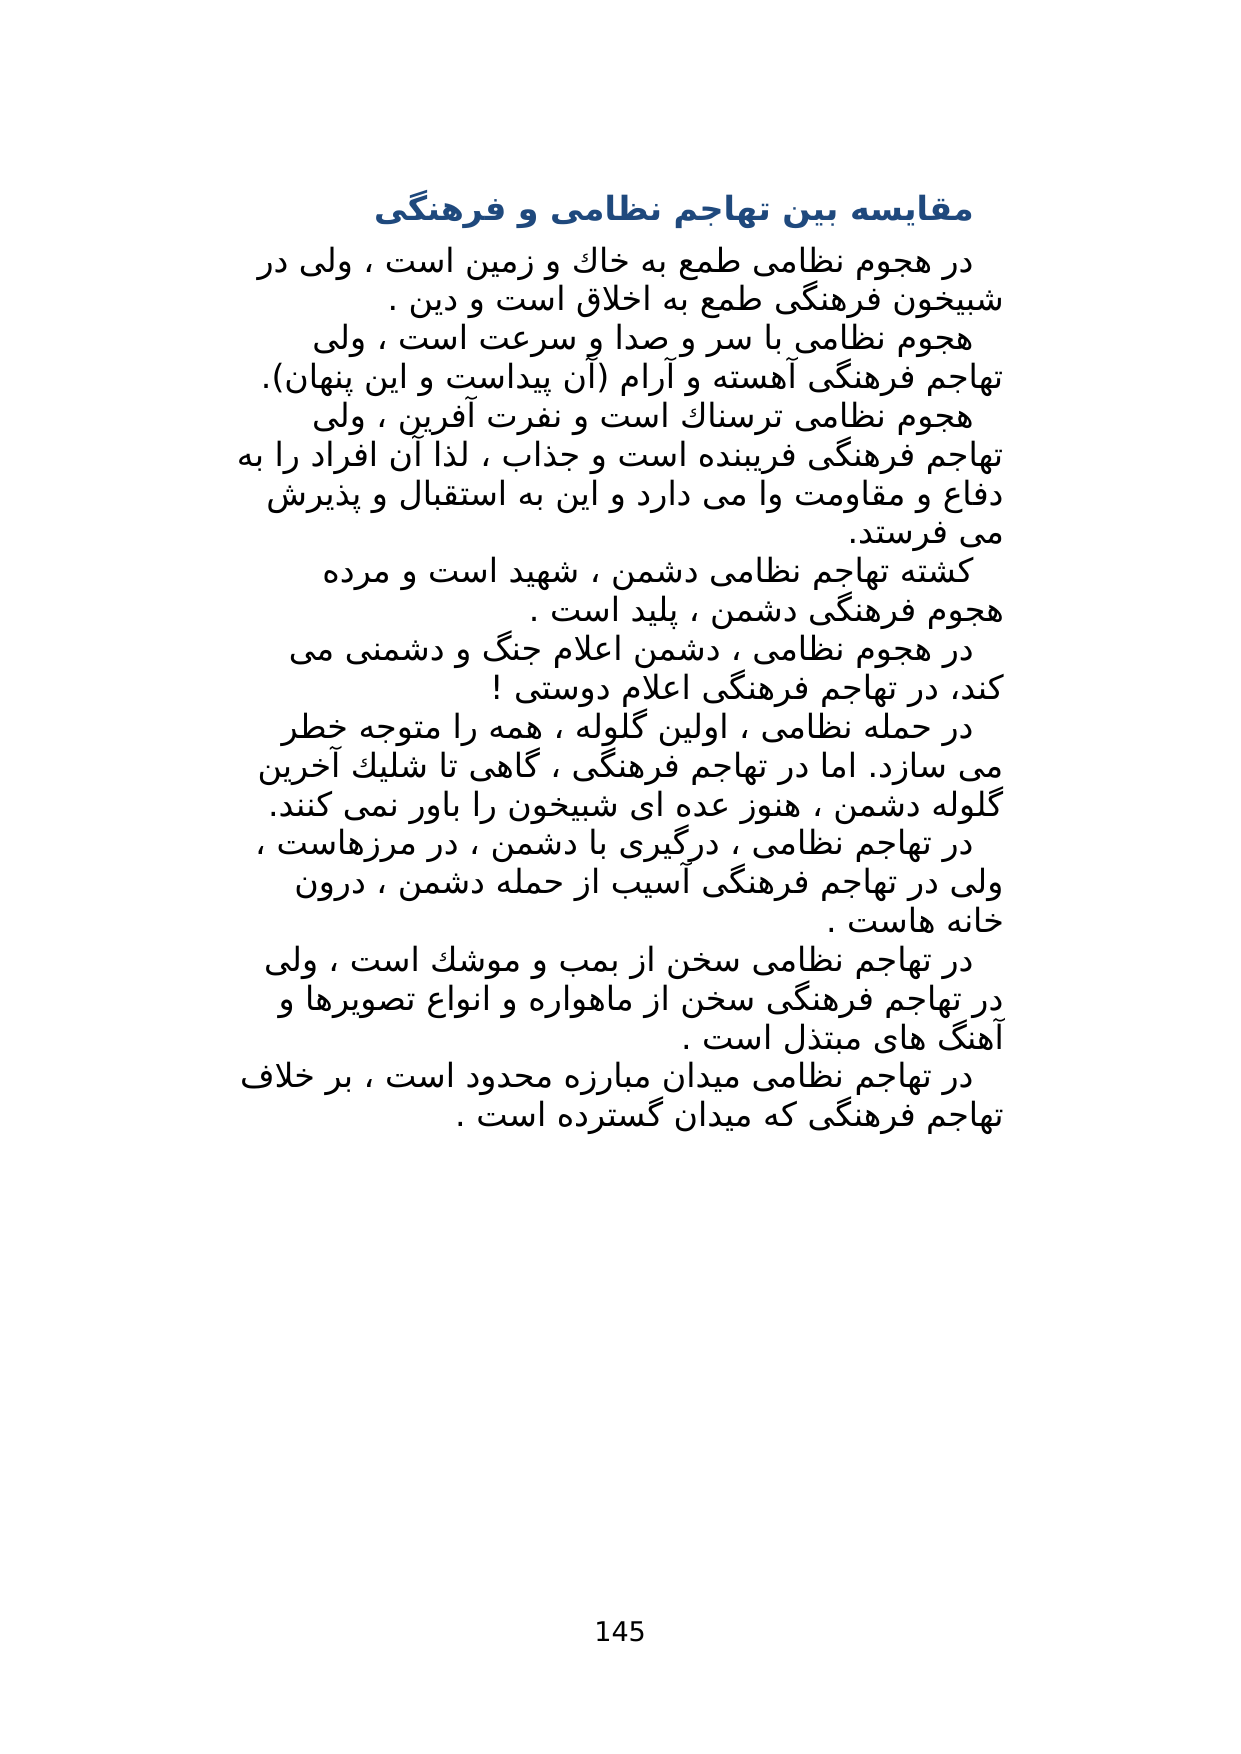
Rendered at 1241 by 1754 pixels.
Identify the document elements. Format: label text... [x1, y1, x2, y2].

text در تهاجم نظامى ميدان مبارزه محدود است ، بر خلاف تهاجم فرهنگى كه ميدان گسترده است . [236, 1057, 1004, 1135]
text كشته تهاجم نظامى دشمن ، شهيد است و مرده هجوم فرهنگى دشمن ، پليد است . [236, 552, 1004, 629]
text در هجوم نظامى ، دشمن اعلام جنگ و دشمنى مى كند، در تهاجم فرهنگى اعلام دوستى ! [236, 629, 1004, 707]
text در تهاجم نظامى سخن از بمب و موشك است ، ولى در تهاجم فرهنگى سخن از ماهواره و انواع تصويرها و آهنگ هاى مبتذل است . [236, 940, 1004, 1057]
text هجوم نظامى با سر و صدا و سرعت است ، ولى تهاجم فرهنگى آهسته و آرام (آن پيداست و اين پنهان). [236, 319, 1004, 396]
text در هجوم نظامى طمع به خاك و زمين است ، ولى در شبيخون فرهنگى طمع به اخلاق است و دين . [236, 241, 1004, 319]
text هجوم نظامى ترسناك است و نفرت آفرين ، ولى تهاجم فرهنگى فريبنده است و جذاب ، لذا آن افراد را به دفاع و مقاومت وا مى دارد و اين به استقبال و پذيرش مى فرستد. [236, 396, 1004, 552]
text در تهاجم نظامى ، درگيرى با دشمن ، در مرزهاست ، ولى در تهاجم فرهنگى آسيب از حمله دشمن ، درون خانه هاست . [236, 824, 1004, 940]
subtitle مقايسه بين تهاجم نظامى و فرهنگى [236, 190, 1004, 228]
text در حمله نظامى ، اولين گلوله ، همه را متوجه خطر مى سازد. اما در تهاجم فرهنگى ، گاهى تا شليك آخرين گلوله دشمن ، هنوز عده اى شبيخون را باور نمى كنند. [236, 707, 1004, 824]
